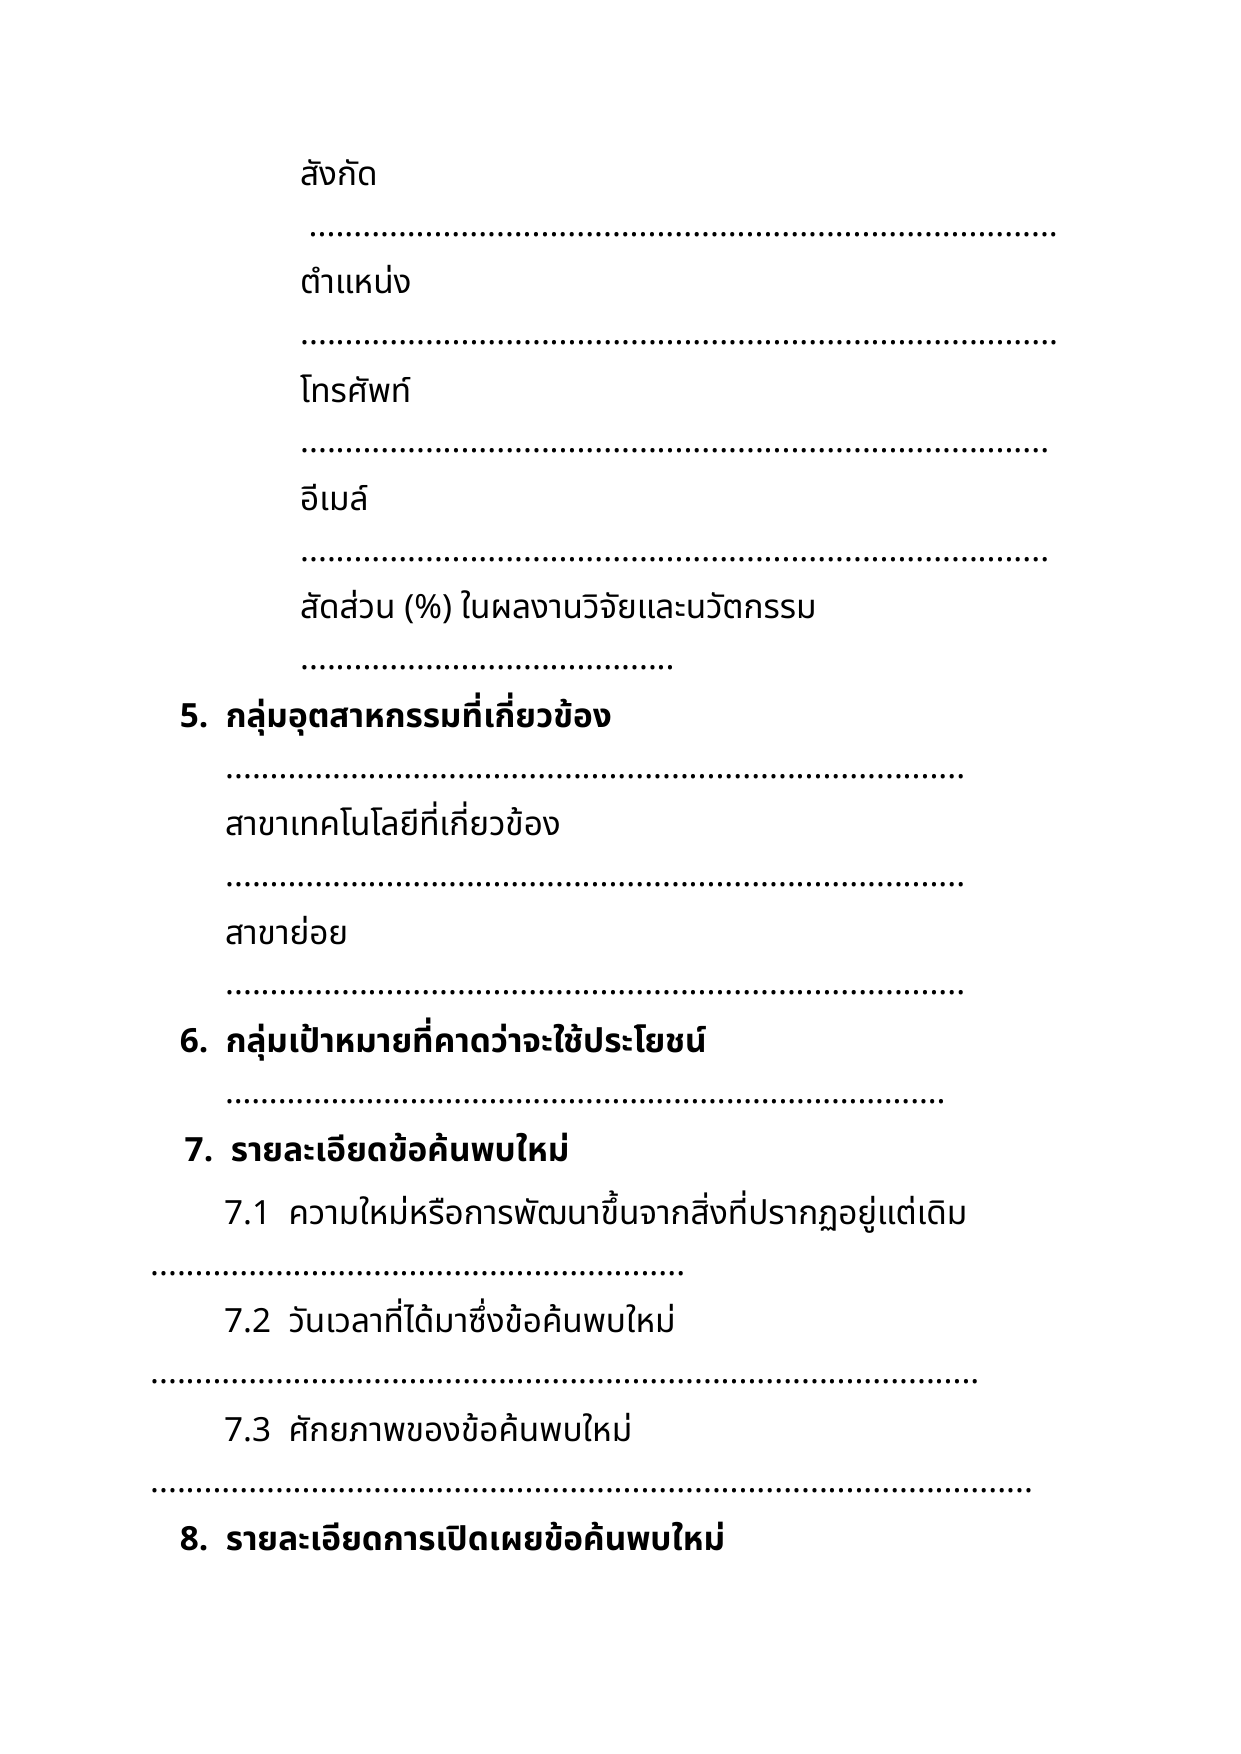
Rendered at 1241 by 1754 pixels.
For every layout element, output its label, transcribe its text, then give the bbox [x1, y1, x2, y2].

text 7. รายละเอียดข้อค้นพบใหม่ [150, 1126, 1090, 1176]
text ตำแหน่ง ..................................................................................... [225, 258, 1090, 354]
text 7.1 ความใหม่หรือการพัฒนาขึ้นจากสิ่งที่ปรากฏอยู่แต่เดิม ............................................................ [150, 1189, 1090, 1285]
text 6. กลุ่มเป้าหมายที่คาดว่าจะใช้ประโยชน์ ………………………………………………………………………. [150, 1017, 1090, 1113]
text 5. กลุ่มอุตสาหกรรมที่เกี่ยวข้อง ................................................................................... [150, 692, 1090, 788]
text 8. รายละเอียดการเปิดเผยข้อค้นพบใหม่ [150, 1514, 1090, 1565]
text สาขาเทคโนโลยีที่เกี่ยวข้อง ................................................................................... [150, 800, 1090, 896]
text สังกัด .................................................................................... [225, 150, 1090, 246]
text อีเมล์ .................................................................................... [225, 475, 1090, 571]
text สาขาย่อย ................................................................................... [150, 909, 1090, 1004]
text โทรศัพท์ .................................................................................... [225, 367, 1090, 462]
text สัดส่วน (%) ในผลงานวิจัยและนวัตกรรม .......................................... [225, 583, 1090, 679]
text 7.2 วันเวลาที่ได้มาซึ่งข้อค้นพบใหม่ ............................................................................................. [150, 1297, 1090, 1393]
text 7.3 ศักยภาพของข้อค้นพบใหม่ ................................................................................................... [150, 1406, 1090, 1502]
